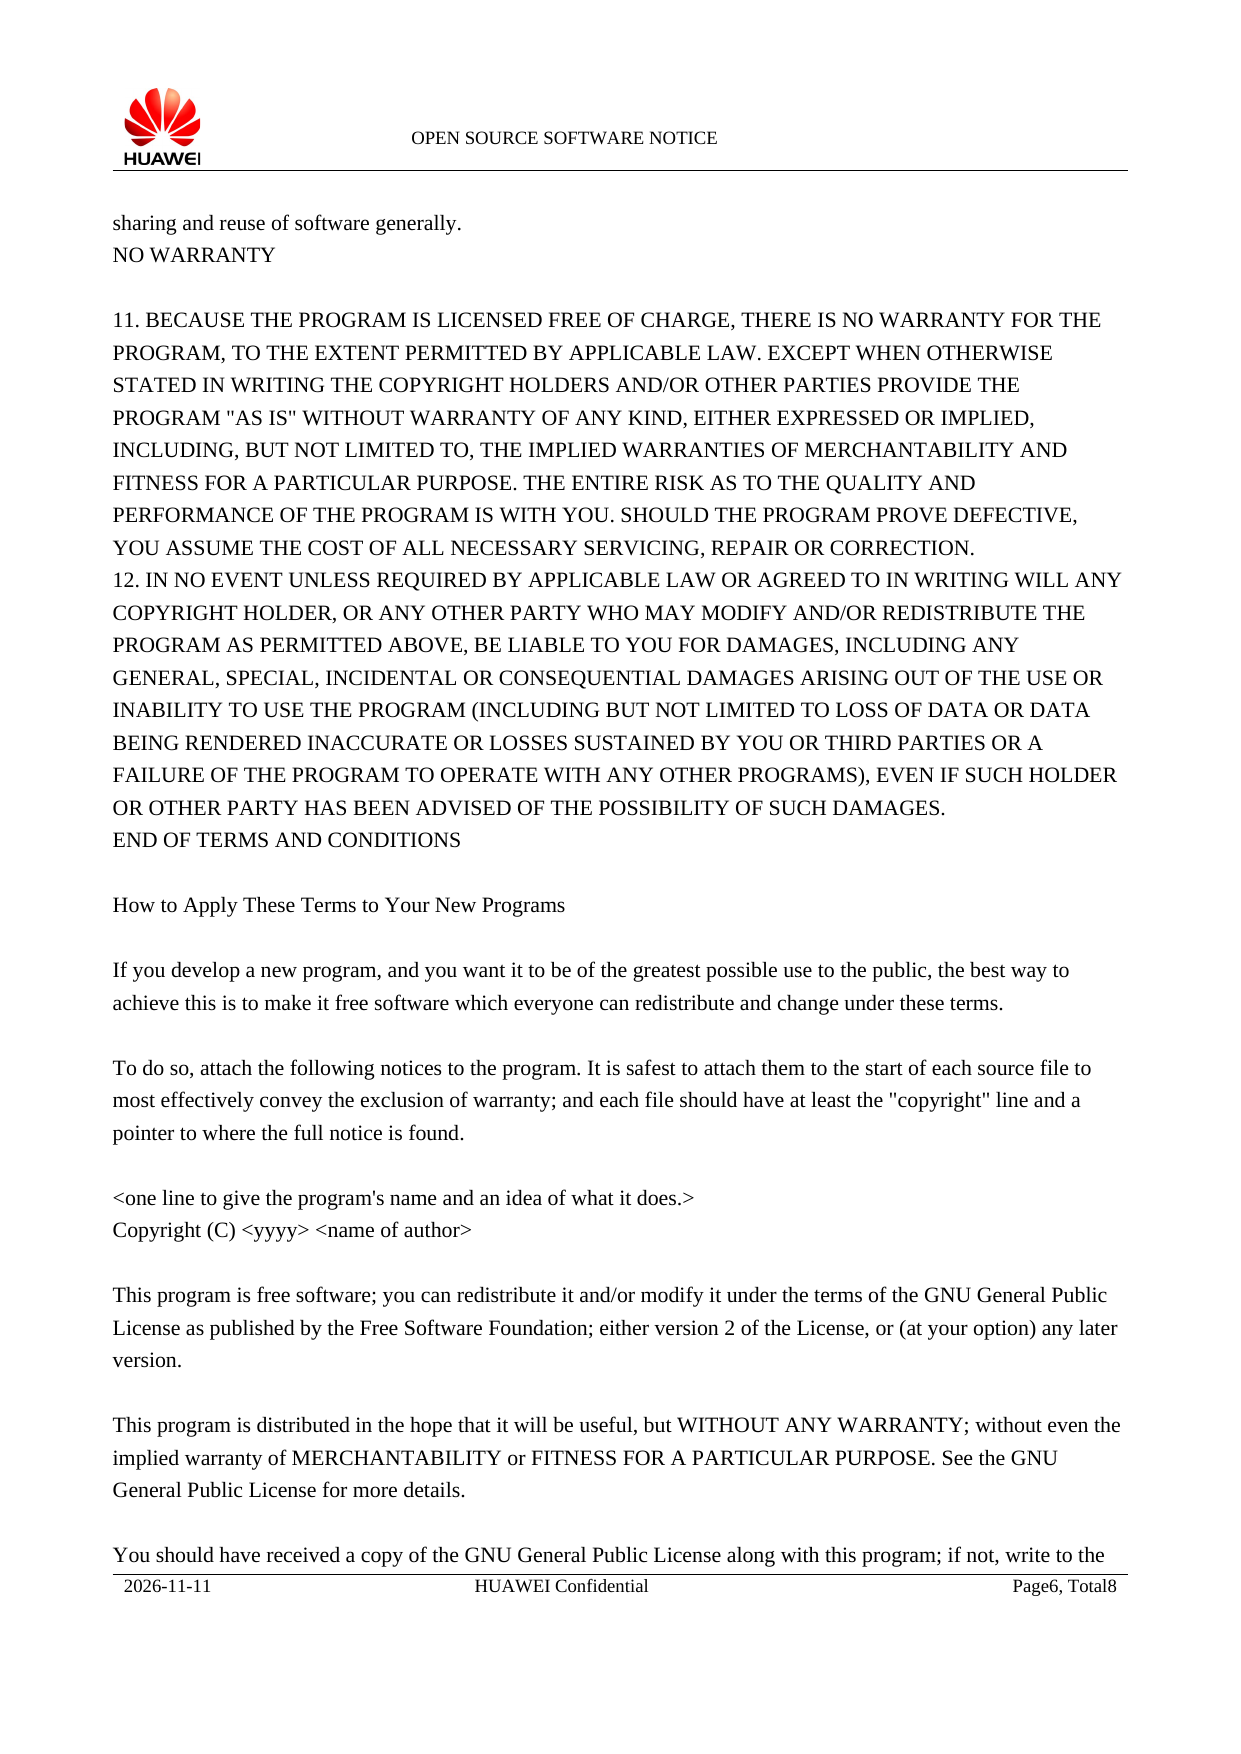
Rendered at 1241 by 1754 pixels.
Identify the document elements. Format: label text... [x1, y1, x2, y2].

picture [124, 88, 201, 165]
